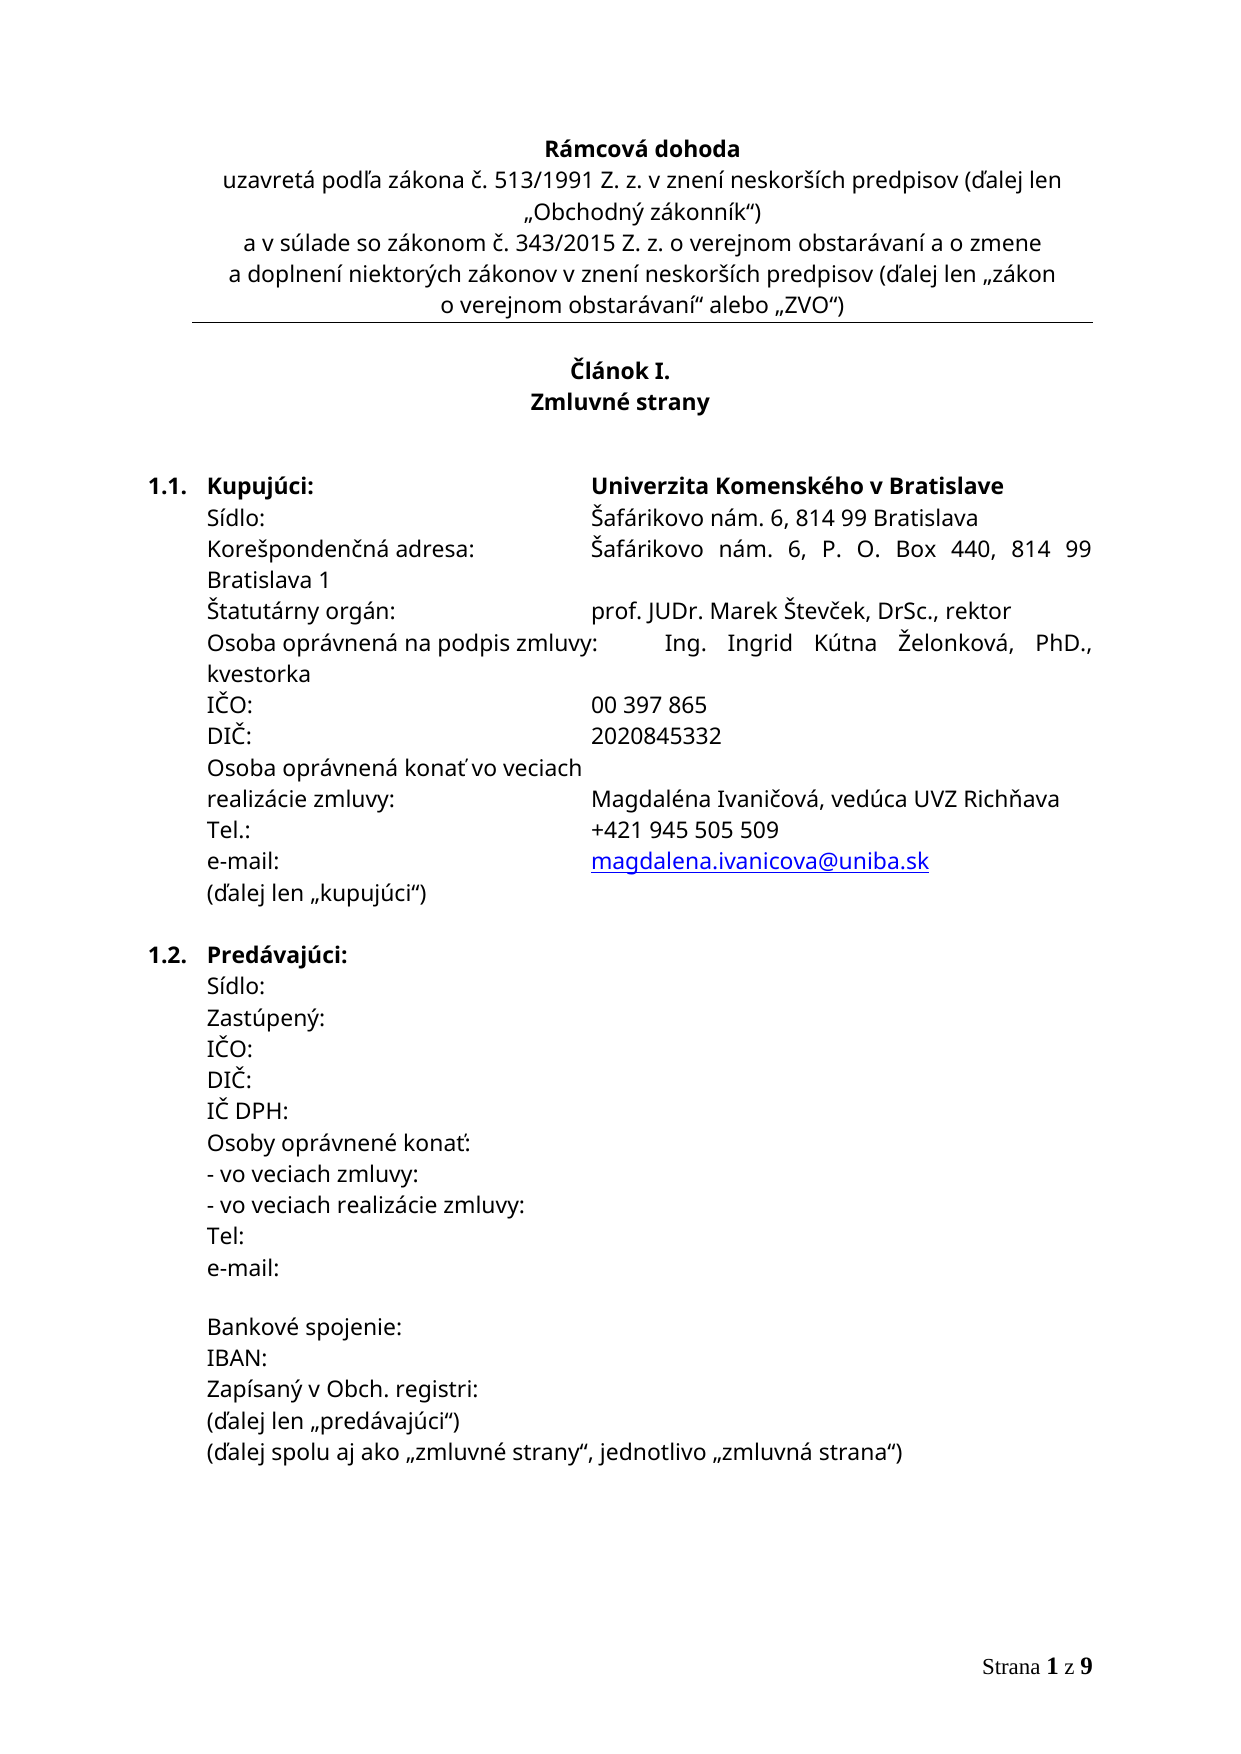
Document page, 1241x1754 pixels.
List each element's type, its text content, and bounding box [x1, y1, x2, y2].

text (ďalej len „kupujúci“) [207, 877, 1093, 908]
list Kupujúci: Univerzita Komenského v Bratislave [148, 470, 1093, 502]
list IČ DPH: [207, 1095, 1093, 1127]
text Štatutárny orgán: prof. JUDr. Marek Števček, DrSc., rektor [207, 595, 1093, 627]
text e-mail: magdalena.ivanicova@uniba.sk [207, 845, 1093, 877]
list IČO: [207, 1033, 1093, 1064]
list (ďalej spolu aj ako „zmluvné strany“, jednotlivo „zmluvná strana“) [207, 1436, 1093, 1467]
text Korešpondenčná adresa: Šafárikovo nám. 6, P. O. Box 440, 814 99 Bratislava 1 [207, 533, 1093, 595]
list - vo veciach zmluvy: [207, 1158, 1093, 1189]
list IBAN: [207, 1342, 1093, 1373]
text Osoba oprávnená na podpis zmluvy: Ing. Ingrid Kútna Želonková, PhD., kvestorka [207, 627, 1093, 689]
list Sídlo: [207, 970, 1093, 1002]
list Predávajúci: [148, 939, 1093, 970]
list Bankové spojenie: [207, 1311, 1093, 1342]
text Osoba oprávnená konať vo veciach [207, 752, 1093, 783]
list Osoby oprávnené konať: [207, 1127, 1093, 1158]
text DIČ: 2020845332 [207, 720, 1093, 752]
text Tel.: +421 945 505 509 [207, 814, 1093, 845]
subtitle Článok I. Zmluvné strany [148, 355, 1093, 417]
list DIČ: [207, 1064, 1093, 1095]
text uzavretá podľa zákona č. 513/1991 Z. z. v znení neskorších predpisov (ďalej len „Obchodný zákonník“) [192, 164, 1093, 227]
text a v súlade so zákonom č. 343/2015 Z. z. o verejnom obstarávaní a o zmene a doplnení niektorých zákonov v znení neskorších predpisov (ďalej len „zákon o verejnom obstarávaní“ alebo „ZVO“) [192, 227, 1093, 322]
text e-mail: [207, 1252, 1093, 1283]
list Zapísaný v Obch. registri: [207, 1373, 1093, 1404]
text Rámcová dohoda [192, 133, 1093, 164]
list (ďalej len „predávajúci“) [207, 1404, 1093, 1436]
text IČO: 00 397 865 [207, 689, 1093, 720]
text realizácie zmluvy: Magdaléna Ivaničová, vedúca UVZ Richňava [207, 783, 1093, 814]
list Zastúpený: [207, 1002, 1093, 1033]
text Tel: [207, 1220, 1093, 1252]
text Sídlo: Šafárikovo nám. 6, 814 99 Bratislava [207, 502, 1093, 533]
text - vo veciach realizácie zmluvy: [207, 1189, 1093, 1220]
